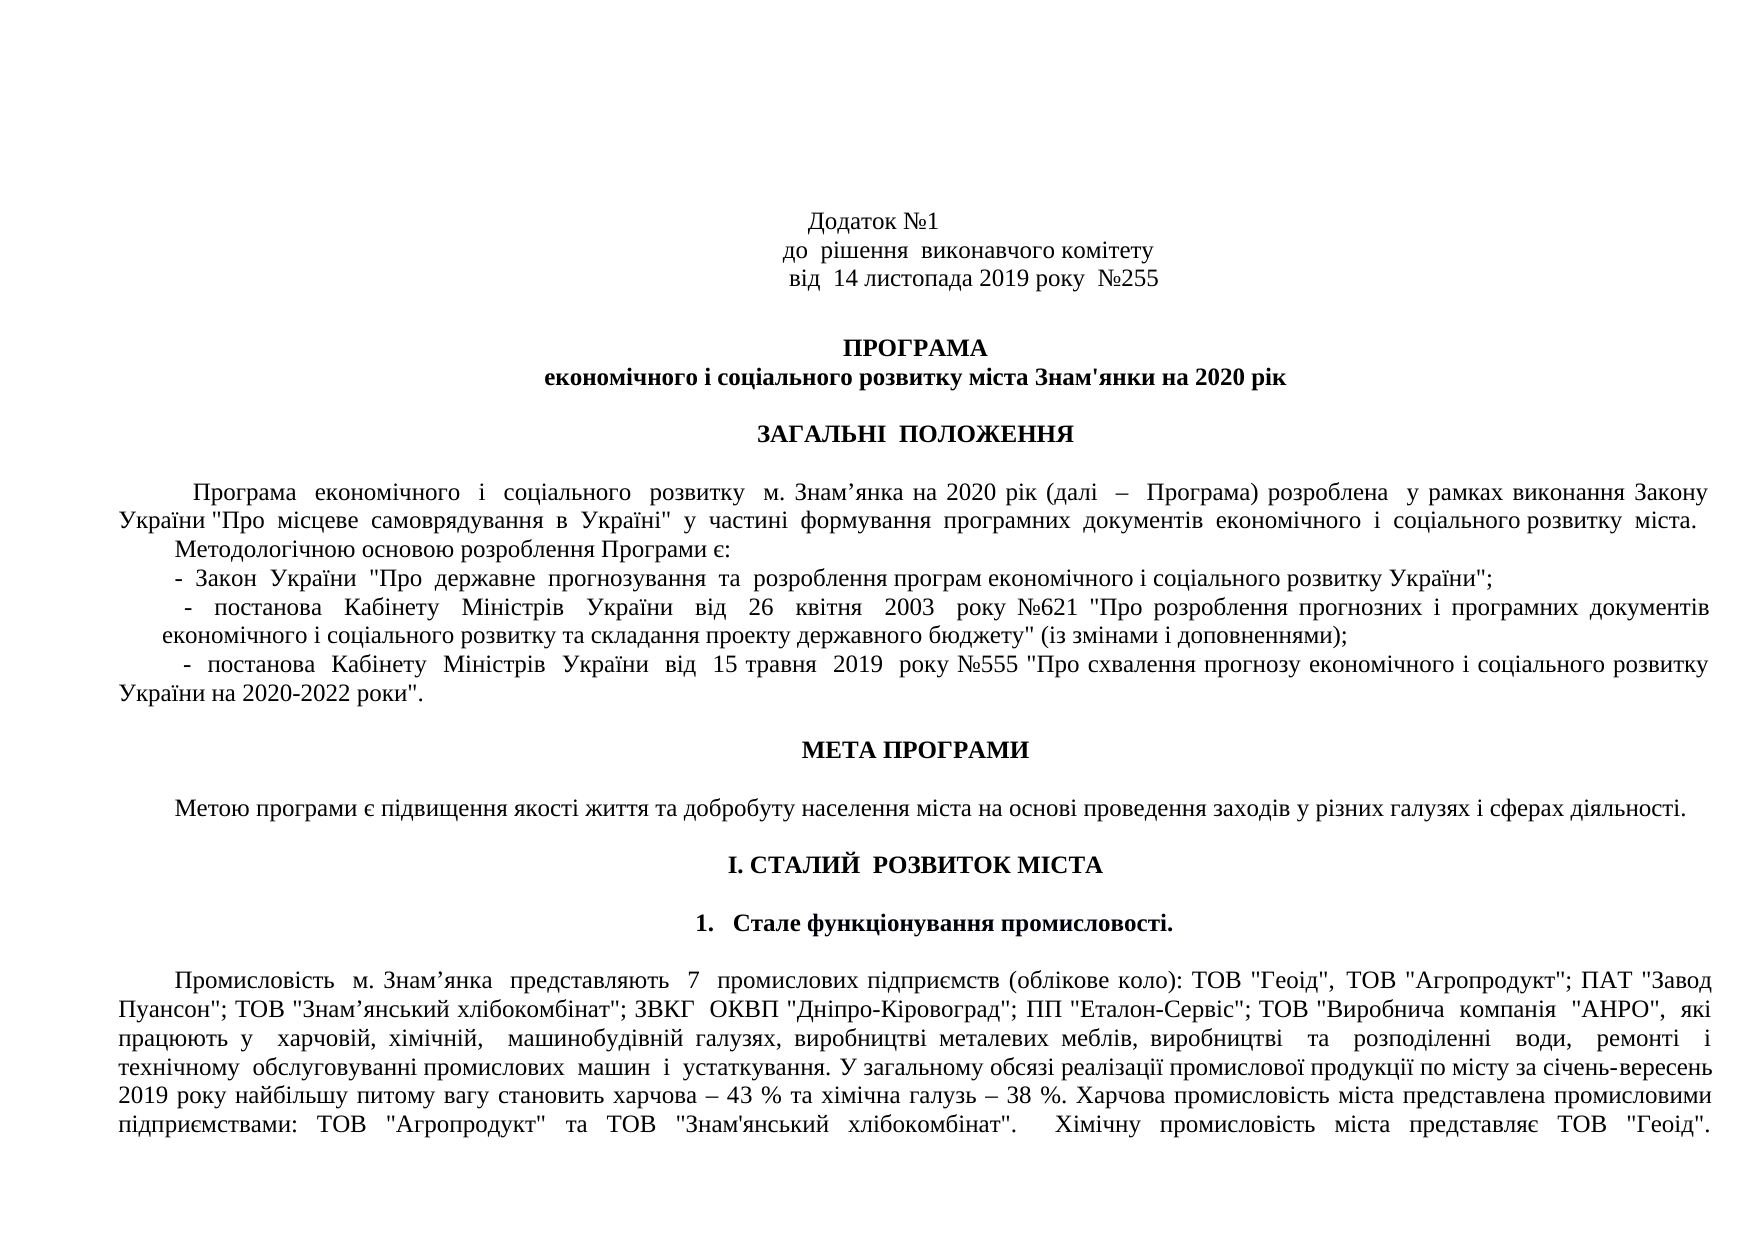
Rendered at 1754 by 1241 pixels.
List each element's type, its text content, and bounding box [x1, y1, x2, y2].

text Програма економічного і соціального розвитку м. Знам’янка на 2020 рік (далі – Програма) розроблена у рамках виконання Закону України "Про місцеве самоврядування в Україні" у частині формування програмних документів економічного і соціального розвитку міста. [118, 477, 1713, 534]
text від 14 листопада 2019 року №255 [118, 263, 1713, 292]
text - постанова Кабінету Міністрів України від 15 травня 2019 року №555 "Про схвалення прогнозу економічного і соціального розвитку України на 2020-2022 роки". [118, 649, 1713, 707]
text Додаток №1 [118, 206, 1713, 235]
text Методологічною основою розроблення Програми є: [118, 534, 1713, 563]
text до рішення виконавчого комітету [118, 235, 1713, 263]
list Стале функціонування промисловості. [156, 908, 1713, 937]
text І. СТАЛИЙ РОЗВИТОК МІСТА [118, 850, 1713, 879]
text - Закон України "Про державне прогнозування та розроблення програм економічного і соціального розвитку України"; [162, 563, 1713, 592]
text економічного і соціального розвитку міста Знам'янки на 2020 рік [118, 362, 1713, 390]
text Метою програми є підвищення якості життя та добробуту населення міста на основі проведення заходів у різних галузях і сферах діяльності. [118, 793, 1713, 822]
text ЗАГАЛЬНІ ПОЛОЖЕННЯ [118, 419, 1713, 448]
text МЕТА ПРОГРАМИ [118, 735, 1713, 764]
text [118, 965, 1713, 1138]
text - постанова Кабінету Міністрів України від 26 квітня 2003 року №621 "Про розроблення прогнозних і програмних документів економічного і соціального розвитку та складання проекту державного бюджету" (із змінами і доповненнями); [162, 592, 1713, 649]
text ПРОГРАМА [118, 333, 1713, 362]
